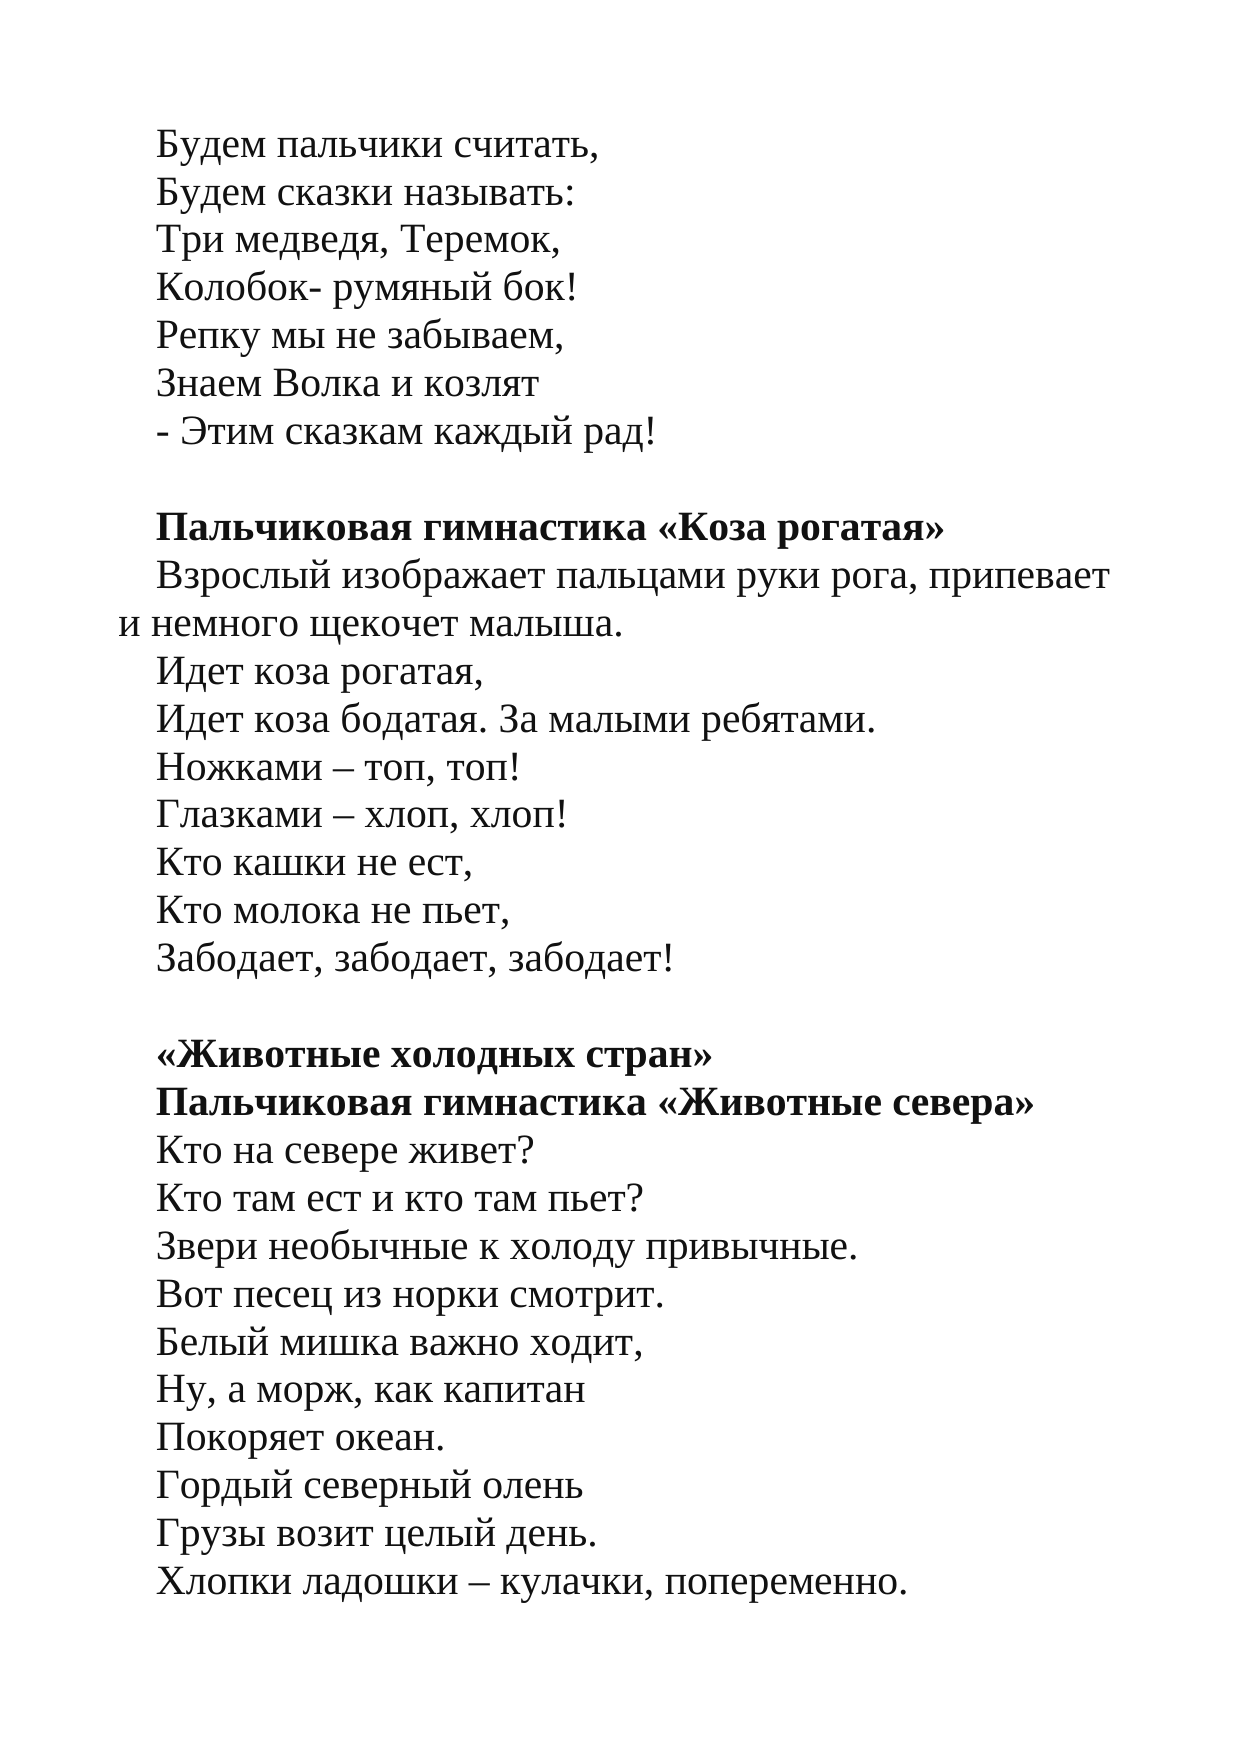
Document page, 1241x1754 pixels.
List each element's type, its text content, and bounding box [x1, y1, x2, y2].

text Глазками – хлоп, хлоп! [118, 789, 1122, 837]
text Пальчиковая гимнастика «Коза рогатая» [118, 501, 1122, 549]
text Идет коза рогатая, [118, 645, 1122, 693]
text Гордый северный олень [118, 1460, 1122, 1508]
text Идет коза бодатая. За малыми ребятами. [118, 693, 1122, 741]
text Кто на севере живет? [118, 1124, 1122, 1172]
text Грузы возит целый день. [118, 1508, 1122, 1556]
text Знаем Волка и козлят [118, 358, 1122, 406]
text «Животные холодных стран» [118, 1028, 1122, 1076]
text Взрослый изображает пальцами руки рога, припевает и немного щекочет малыша. [118, 549, 1122, 645]
text Кто там ест и кто там пьет? [118, 1172, 1122, 1220]
text Хлопки ладошки – кулачки, попеременно. [118, 1556, 1122, 1603]
text Ножками – топ, топ! [118, 741, 1122, 789]
text - Этим сказкам каждый рад! [118, 406, 1122, 453]
text Кто молока не пьет, [118, 885, 1122, 933]
text Вот песец из норки смотрит. [118, 1268, 1122, 1316]
text Забодает, забодает, забодает! [118, 933, 1122, 981]
text Белый мишка важно ходит, [118, 1316, 1122, 1364]
text Будем сказки называть: [118, 166, 1122, 214]
text Репку мы не забываем, [118, 310, 1122, 358]
text Будем пальчики считать, [118, 118, 1122, 166]
text Колобок- румяный бок! [118, 262, 1122, 310]
text Три медведя, Теремок, [118, 214, 1122, 262]
text Пальчиковая гимнастика «Животные севера» [118, 1076, 1122, 1124]
text Ну, а морж, как капитан [118, 1364, 1122, 1412]
text Покоряет океан. [118, 1412, 1122, 1460]
text Звери необычные к холоду привычные. [118, 1220, 1122, 1268]
text Кто кашки не ест, [118, 837, 1122, 885]
